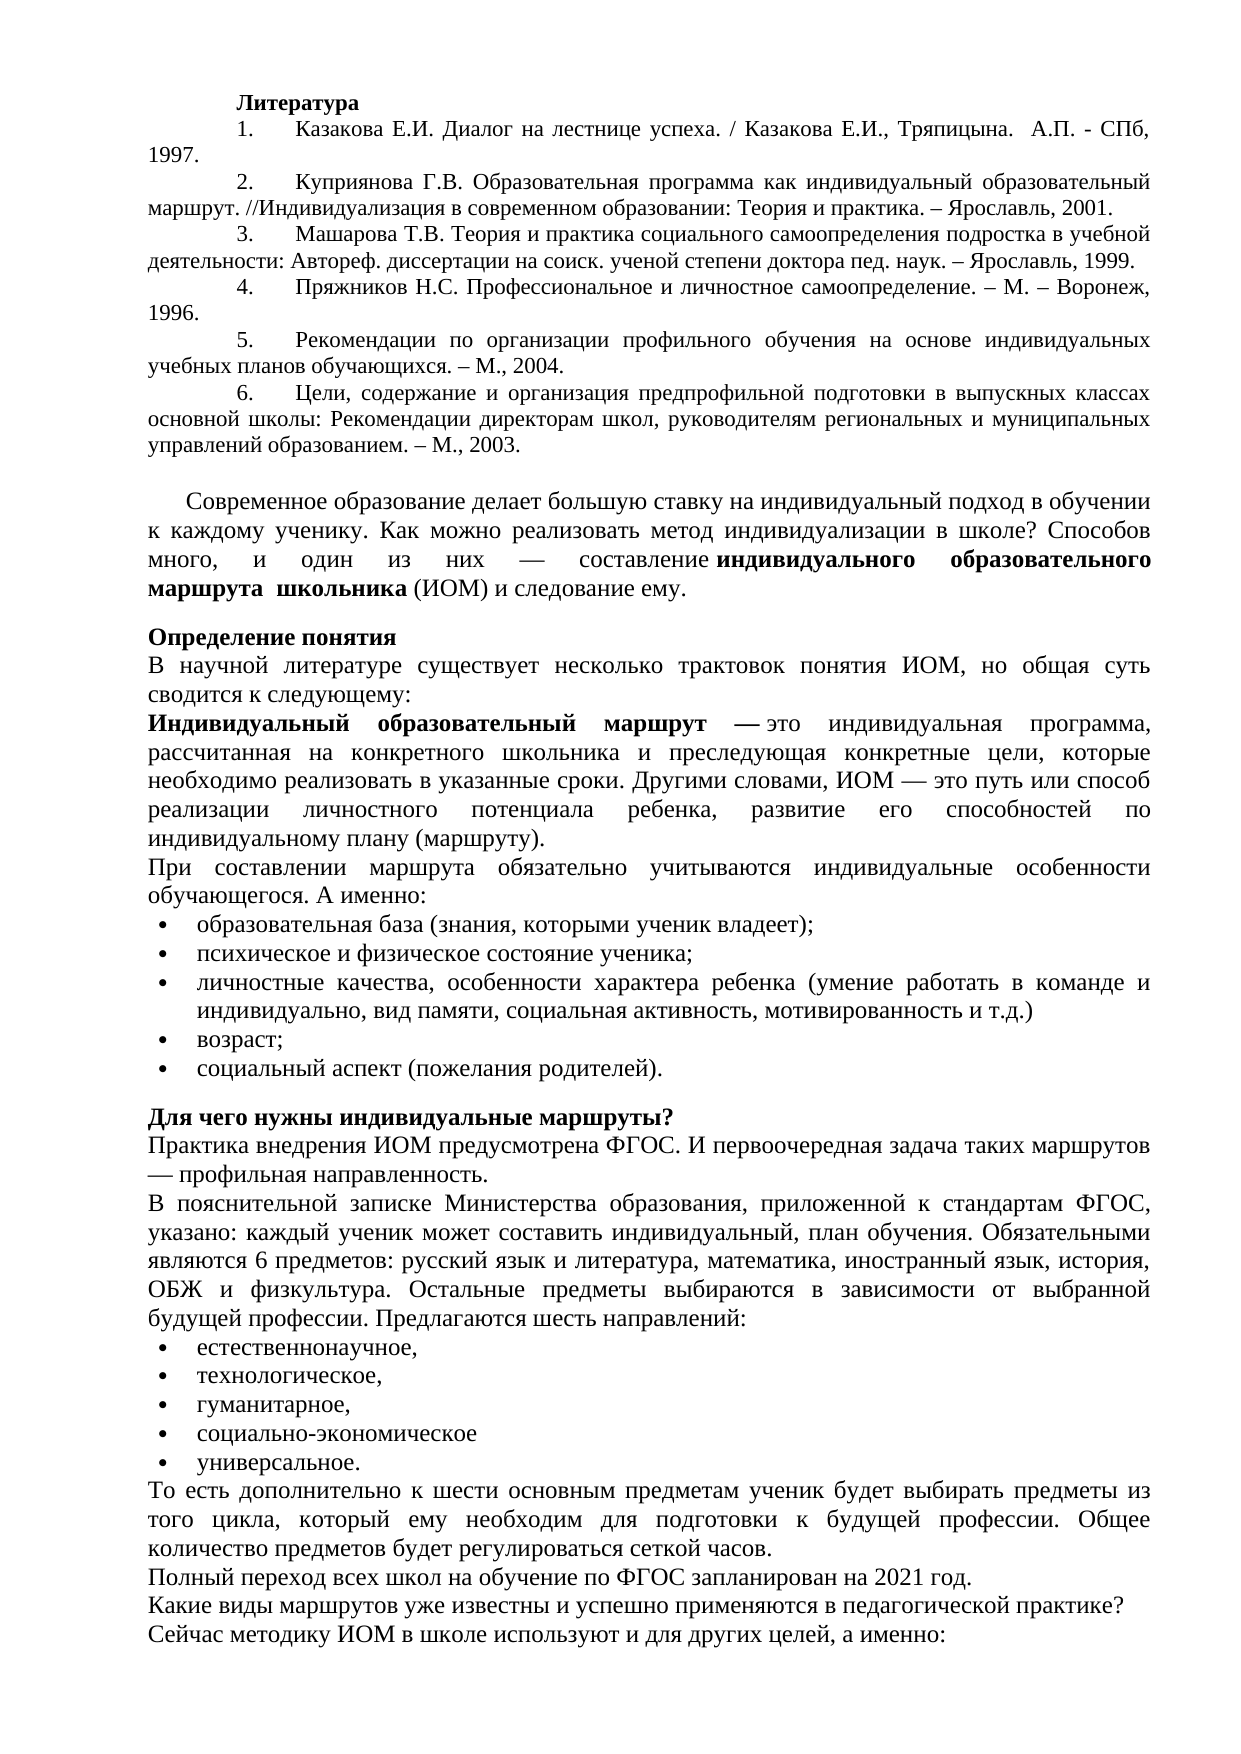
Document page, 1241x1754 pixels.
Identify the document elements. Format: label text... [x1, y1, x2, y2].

list образовательная база (знания, которыми ученик владеет); [159, 909, 1152, 938]
text То есть дополнительно к шести основным предметам ученик будет выбирать предметы из того цикла, который ему необходим для подготовки к будущей профессии. Общее количество предметов будет регулироваться сеткой часов. [148, 1476, 1152, 1562]
text В научной литературе существует несколько трактовок понятия ИОМ, но общая суть сводится к следующему: [148, 650, 1152, 708]
list психическое и физическое состояние ученика; [159, 938, 1152, 967]
list социально-экономическое [159, 1418, 1152, 1447]
text Сейчас методику ИОМ в школе используют и для других целей, а именно: [148, 1619, 1152, 1648]
list Цели, содержание и организация предпрофильной подготовки в выпускных классах основной школы: Рекомендации директорам школ, руководителям региональных и муниципальных управлений образованием. – М., 2003. [148, 378, 1152, 458]
list Куприянова Г.В. Образовательная программа как индивидуальный образовательный маршрут. //Индивидуализация в современном образовании: Теория и практика. – Ярославль, 2001. [148, 168, 1152, 220]
list Пряжников Н.С. Профессиональное и личностное самоопределение. – М. – Воронеж, 1996. [148, 273, 1152, 326]
list Рекомендации по организации профильного обучения на основе индивидуальных учебных планов обучающихся. – М., 2004. [148, 326, 1152, 378]
text Какие виды маршрутов уже известны и успешно применяются в педагогической практике? [148, 1591, 1152, 1619]
text Индивидуальный образовательный маршрут — это индивидуальная программа, рассчитанная на конкретного школьника и преследующая конкретные цели, которые необходимо реализовать в указанные сроки. Другими словами, ИОМ — это путь или способ реализации личностного потенциала ребенка, развитие его способностей по индивидуальному плану (маршруту). [148, 708, 1152, 852]
list личностные качества, особенности характера ребенка (умение работать в команде и индивидуально, вид памяти, социальная активность, мотивированность и т.д.) [159, 967, 1152, 1024]
list универсальное. [159, 1447, 1152, 1476]
list социальный аспект (пожелания родителей). [159, 1053, 1152, 1082]
list Казакова Е.И. Диалог на лестнице успеха. / Казакова Е.И., Тряпицына. А.П. - СПб, 1997. [148, 115, 1152, 168]
list естественнонаучное, [159, 1332, 1152, 1361]
text Практика внедрения ИОМ предусмотрена ФГОС. И первоочередная задача таких маршрутов — профильная направленность. [148, 1131, 1152, 1188]
text Полный переход всех школ на обучение по ФГОС запланирован на 2021 год. [148, 1562, 1152, 1591]
text При составлении маршрута обязательно учитываются индивидуальные особенности обучающегося. А именно: [148, 852, 1152, 909]
list возраст; [159, 1024, 1152, 1053]
subtitle Определение понятия [148, 601, 1152, 650]
subtitle Для чего нужны индивидуальные маршруты? [148, 1082, 1152, 1131]
text В пояснительной записке Министерства образования, приложенной к стандартам ФГОС, указано: каждый ученик может составить индивидуальный, план обучения. Обязательными являются 6 предметов: русский язык и литература, математика, иностранный язык, история, ОБЖ и физкультура. Остальные предметы выбираются в зависимости от выбранной будущей профессии. Предлагаются шесть направлений: [148, 1188, 1152, 1332]
list гуманитарное, [159, 1389, 1152, 1418]
subtitle Литература [148, 89, 1152, 115]
text Современное образование делает большую ставку на индивидуальный подход в обучении к каждому ученику. Как можно реализовать метод индивидуализации в школе? Способов много, и один из них — составление индивидуального образовательного маршрута школьника (ИОМ) и следование ему. [148, 486, 1152, 601]
list технологическое, [159, 1361, 1152, 1389]
list Машарова Т.В. Теория и практика социального самоопределения подростка в учебной деятельности: Автореф. диссертации на соиск. ученой степени доктора пед. наук. – Ярославль, 1999. [148, 220, 1152, 273]
